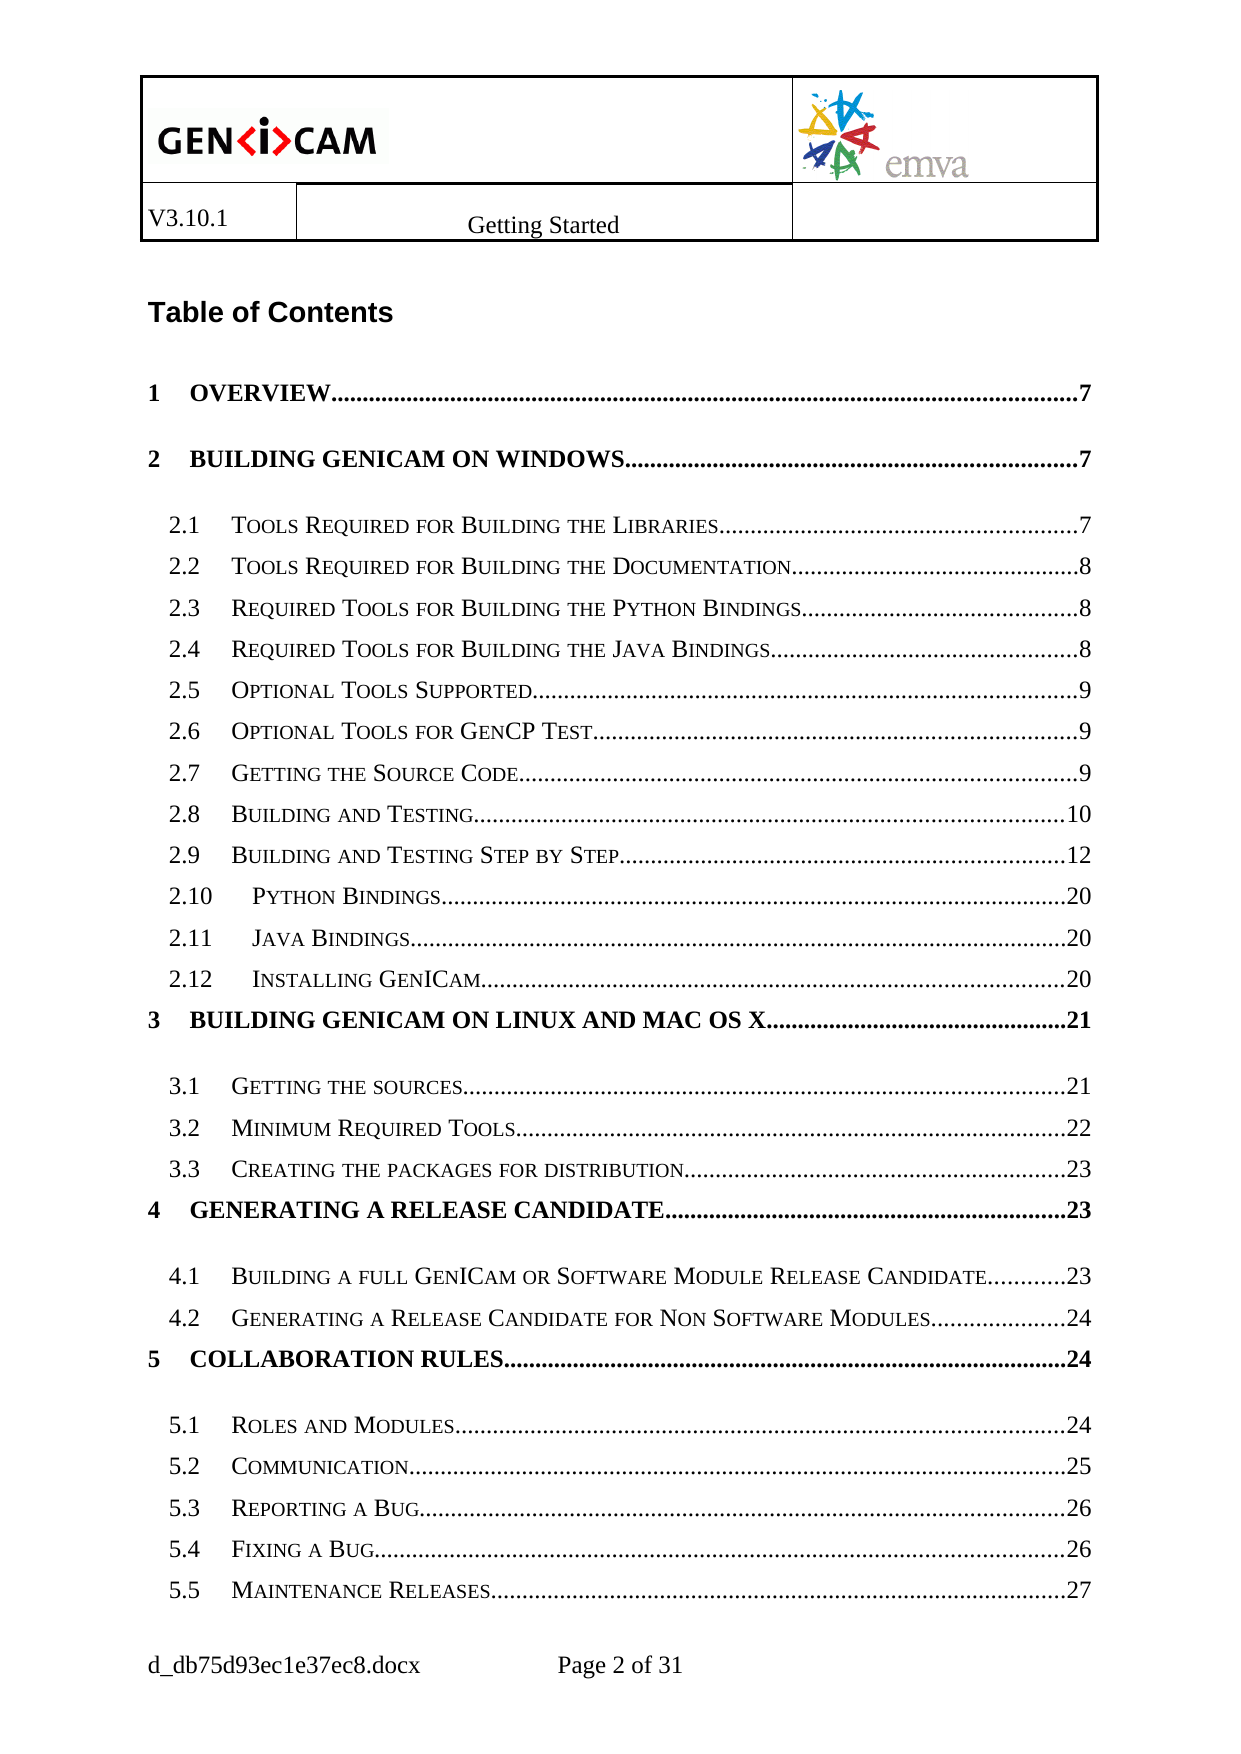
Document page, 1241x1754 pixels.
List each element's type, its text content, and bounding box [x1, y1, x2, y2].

text 5.2 Communication 25 [168, 1451, 1092, 1480]
text 1 Overview 7 [148, 378, 1092, 406]
text 4.2 Generating a Release Candidate for Non Software Modules 24 [168, 1303, 1092, 1331]
text 2 Building GenICam on Windows 7 [148, 444, 1092, 473]
text 3.2 Minimum Required Tools 22 [168, 1113, 1092, 1141]
text 3.1 Getting the sources 21 [168, 1071, 1092, 1100]
text 2.10 Python Bindings 20 [168, 881, 1092, 910]
text 2.5 Optional Tools Supported 9 [168, 675, 1092, 704]
text 3 Building GenICam on Linux and Mac OS X 21 [148, 1005, 1092, 1034]
text 5.4 Fixing a Bug 26 [168, 1534, 1092, 1563]
text 5.3 Reporting a Bug 26 [168, 1493, 1092, 1521]
text 5.1 Roles and Modules 24 [168, 1410, 1092, 1439]
text 2.3 Required Tools for Building the Python Bindings 8 [168, 593, 1092, 621]
text 2.6 Optional Tools for GenCP Test 9 [168, 716, 1092, 745]
text 2.4 Required Tools for Building the Java Bindings 8 [168, 634, 1092, 663]
text 2.11 Java Bindings 20 [168, 923, 1092, 951]
text 2.1 Tools Required for Building the Libraries 7 [168, 510, 1092, 539]
text 2.9 Building and Testing Step by Step 12 [168, 840, 1092, 869]
text Table of Contents [148, 295, 1092, 329]
picture [798, 90, 969, 182]
text 2.2 Tools Required for Building the Documentation 8 [168, 551, 1092, 580]
text 4.1 Building a full GenICam or Software Module Release Candidate 23 [168, 1261, 1092, 1290]
text 2.12 Installing GenICam 20 [168, 964, 1092, 993]
text 2.8 Building and Testing 10 [168, 799, 1092, 828]
text 2.7 Getting the Source Code 9 [168, 758, 1092, 786]
text 4 Generating a Release Candidate 23 [148, 1195, 1092, 1224]
text 5 Collaboration Rules 24 [148, 1344, 1092, 1373]
text 3.3 Creating the packages for distribution 23 [168, 1154, 1092, 1183]
text 5.5 Maintenance Releases 27 [168, 1575, 1092, 1604]
